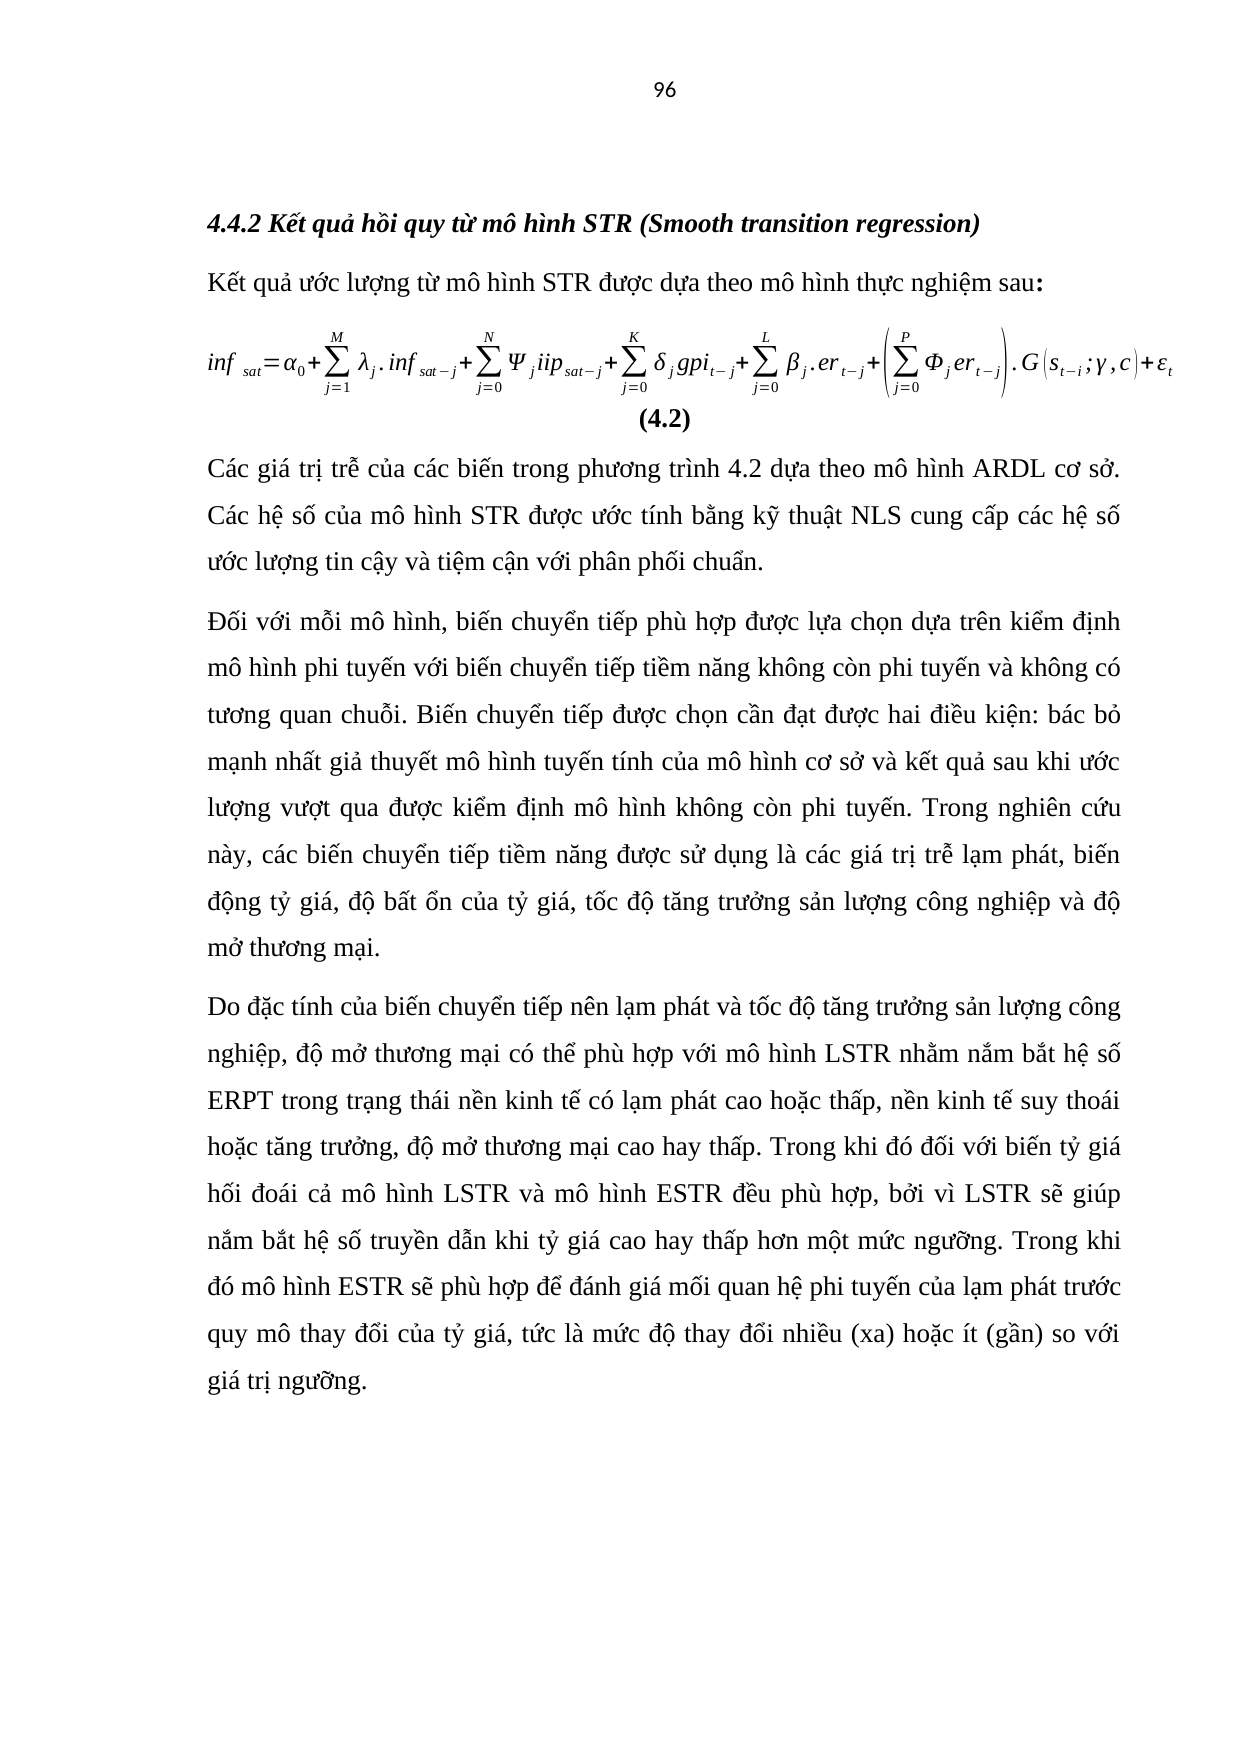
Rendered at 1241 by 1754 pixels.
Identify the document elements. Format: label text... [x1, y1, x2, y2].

text (4.2) [207, 325, 1122, 433]
text Kết quả ước lượng từ mô hình STR được dựa theo mô hình thực nghiệm sau: [207, 266, 1122, 297]
subtitle 4.4.2 Kết quả hồi quy từ mô hình STR (Smooth transition regression) [207, 207, 1122, 238]
text Đối với mỗi mô hình, biến chuyển tiếp phù hợp được lựa chọn dựa trên kiểm định mô hình phi tuyến với biến chuyển tiếp tiềm năng không còn phi tuyến và không có tương quan chuỗi. Biến chuyển tiếp được chọn cần đạt được hai điều kiện: bác bỏ mạnh nhất giả thuyết mô hình tuyến tính của mô hình cơ sở và kết quả sau khi ước lượng vượt qua được kiểm định mô hình không còn phi tuyến. Trong nghiên cứu này, các biến chuyển tiếp tiềm năng được sử dụng là các giá trị trễ lạm phát, biến động tỷ giá, độ bất ổn của tỷ giá, tốc độ tăng trưởng sản lượng công nghiệp và độ mở thương mại. [207, 605, 1122, 962]
text Các giá trị trễ của các biến trong phương trình 4.2 dựa theo mô hình ARDL cơ sở. Các hệ số của mô hình STR được ước tính bằng kỹ thuật NLS cung cấp các hệ số ước lượng tin cậy và tiệm cận với phân phối chuẩn. [207, 452, 1122, 577]
text Do đặc tính của biến chuyển tiếp nên lạm phát và tốc độ tăng trưởng sản lượng công nghiệp, độ mở thương mại có thể phù hợp với mô hình LSTR nhằm nắm bắt hệ số ERPT trong trạng thái nền kinh tế có lạm phát cao hoặc thấp, nền kinh tế suy thoái hoặc tăng trưởng, độ mở thương mại cao hay thấp. Trong khi đó đối với biến tỷ giá hối đoái cả mô hình LSTR và mô hình ESTR đều phù hợp, bởi vì LSTR sẽ giúp nắm bắt hệ số truyền dẫn khi tỷ giá cao hay thấp hơn một mức ngưỡng. Trong khi đó mô hình ESTR sẽ phù hợp để đánh giá mối quan hệ phi tuyến của lạm phát trước quy mô thay đổi của tỷ giá, tức là mức độ thay đổi nhiều (xa) hoặc ít (gần) so với giá trị ngưỡng. [207, 991, 1122, 1395]
